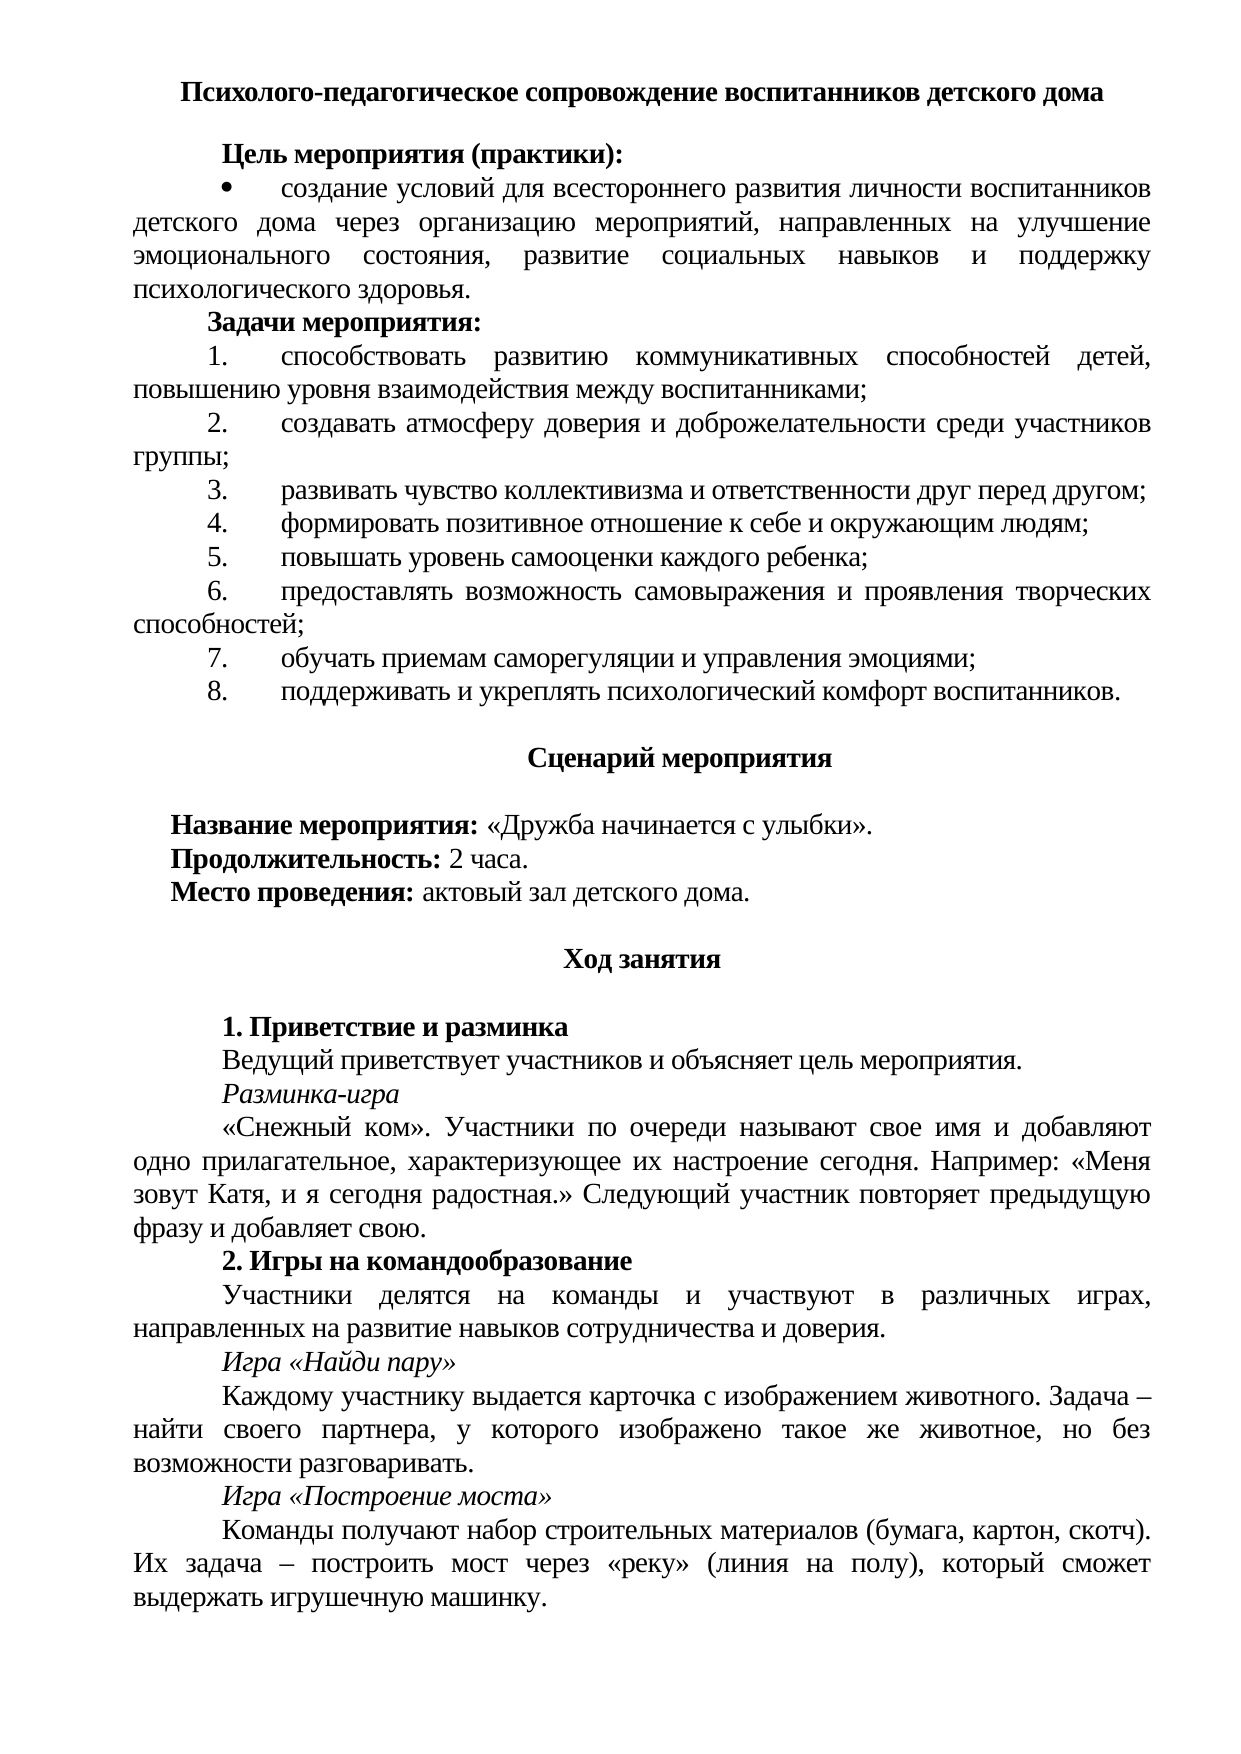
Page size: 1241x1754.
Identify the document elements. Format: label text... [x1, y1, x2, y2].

subtitle Задачи мероприятия: [133, 304, 1152, 338]
list формировать позитивное отношение к себе и окружающим людям; [133, 506, 1152, 539]
list предоставлять возможность самовыражения и проявления творческих способностей; [133, 573, 1152, 640]
list обучать приемам саморегуляции и управления эмоциями; [133, 640, 1152, 673]
text Каждому участнику выдается карточка с изображением животного. Задача – найти своего партнера, у которого изображено такое же животное, но без возможности разговаривать. [133, 1378, 1152, 1478]
text «Снежный ком». Участники по очереди называют свое имя и добавляют одно прилагательное, характеризующее их настроение сегодня. Например: «Меня зовут Катя, и я сегодня радостная.» Следующий участник повторяет предыдущую фразу и добавляет свою. [133, 1109, 1152, 1243]
text Продолжительность: 2 часа. [170, 841, 1152, 874]
text 2. Игры на командообразование [133, 1243, 1152, 1277]
text Игра «Построение моста» [133, 1478, 1152, 1512]
text Игра «Найди пару» [133, 1344, 1152, 1378]
text Место проведения: актовый зал детского дома. [170, 874, 1152, 908]
list создание условий для всестороннего развития личности воспитанников детского дома через организацию мероприятий, направленных на улучшение эмоционального состояния, развитие социальных навыков и поддержку психологического здоровья. [133, 170, 1152, 304]
text Участники делятся на команды и участвуют в различных играх, направленных на развитие навыков сотрудничества и доверия. [133, 1277, 1152, 1344]
text Ход занятия [133, 942, 1152, 975]
list развивать чувство коллективизма и ответственности друг перед другом; [133, 472, 1152, 506]
list способствовать развитию коммуникативных способностей детей, повышению уровня взаимодействия между воспитанниками; [133, 338, 1152, 405]
text 1. Приветствие и разминка [133, 1009, 1152, 1042]
text Команды получают набор строительных материалов (бумага, картон, скотч). Их задача – построить мост через «реку» (линия на полу), который сможет выдержать игрушечную машинку. [133, 1512, 1152, 1612]
text Ведущий приветствует участников и объясняет цель мероприятия. [133, 1042, 1152, 1076]
list создавать атмосферу доверия и доброжелательности среди участников группы; [133, 405, 1152, 472]
list Цель мероприятия (практики): [222, 137, 1152, 170]
text Разминка-игра [133, 1076, 1152, 1109]
text Название мероприятия: «Дружба начинается с улыбки». [170, 807, 1152, 841]
list повышать уровень самооценки каждого ребенка; [133, 539, 1152, 573]
list Сценарий мероприятия [208, 740, 1152, 774]
list поддерживать и укреплять психологический комфорт воспитанников. [133, 673, 1152, 707]
text Психолого-педагогическое сопровождение воспитанников детского дома [133, 74, 1152, 107]
